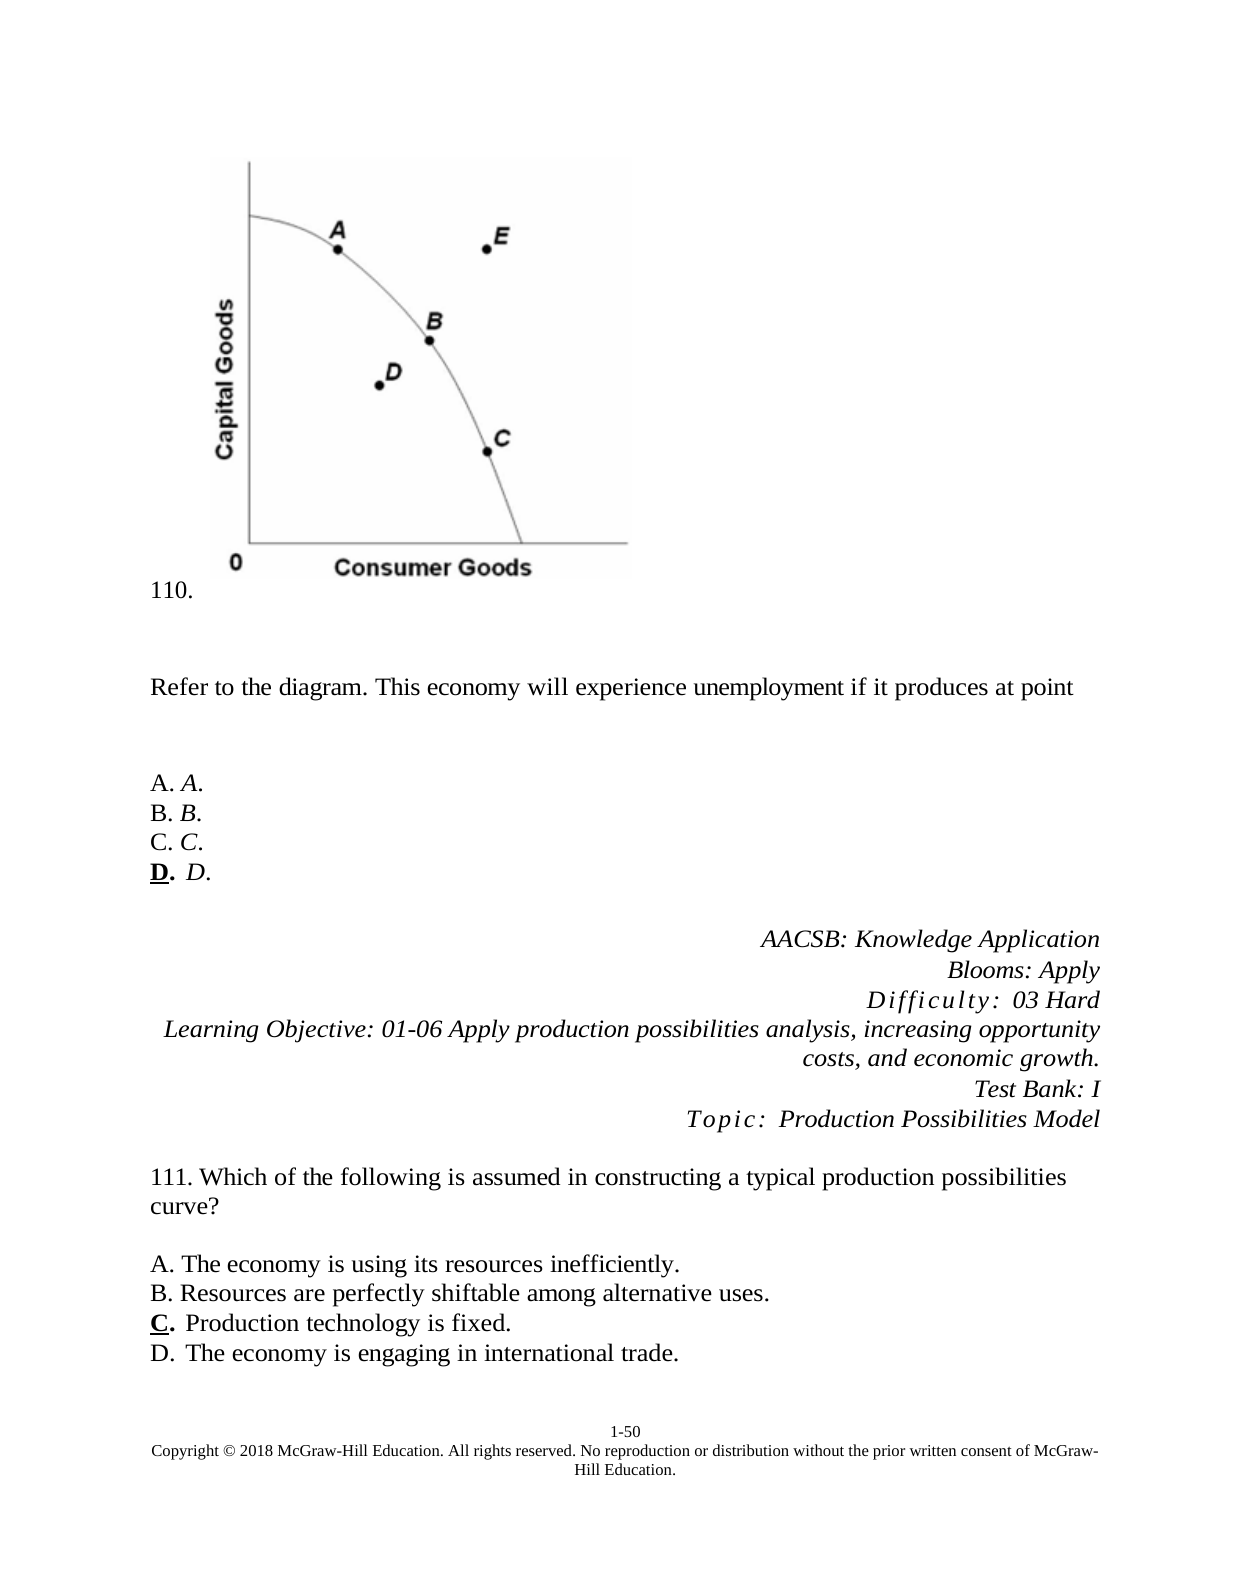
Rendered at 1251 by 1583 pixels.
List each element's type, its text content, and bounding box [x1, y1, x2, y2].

text Learning Objective: 01-06 Apply production possibilities analysis, increasing opportunity costs, and economic growth. [150, 1014, 1100, 1072]
text 111. Which of the following is assumed in constructing a typical production possibilities curve? [150, 1162, 1100, 1219]
text A. The economy is using its resources inefficiently. [150, 1249, 1100, 1278]
text D. D. [150, 857, 1100, 886]
text Test Bank: I [150, 1074, 1100, 1102]
text Difficulty: 03 Hard [150, 985, 1100, 1014]
text Topic: Production Possibilities Model [150, 1104, 1100, 1133]
text D. The economy is engaging in international trade. [150, 1338, 1100, 1367]
text A. A. [150, 768, 1100, 797]
text AACSB: Knowledge Application [150, 924, 1100, 953]
text Refer to the diagram. This economy will experience unemployment if it produces at point [150, 672, 1100, 701]
text Blooms: Apply [150, 955, 1100, 983]
text B. Resources are perfectly shiftable among alternative uses. [150, 1278, 1100, 1307]
text C. C. [150, 827, 1100, 856]
text B. B. [150, 798, 1100, 826]
picture [199, 149, 644, 599]
text C. Production technology is fixed. [150, 1308, 1100, 1337]
